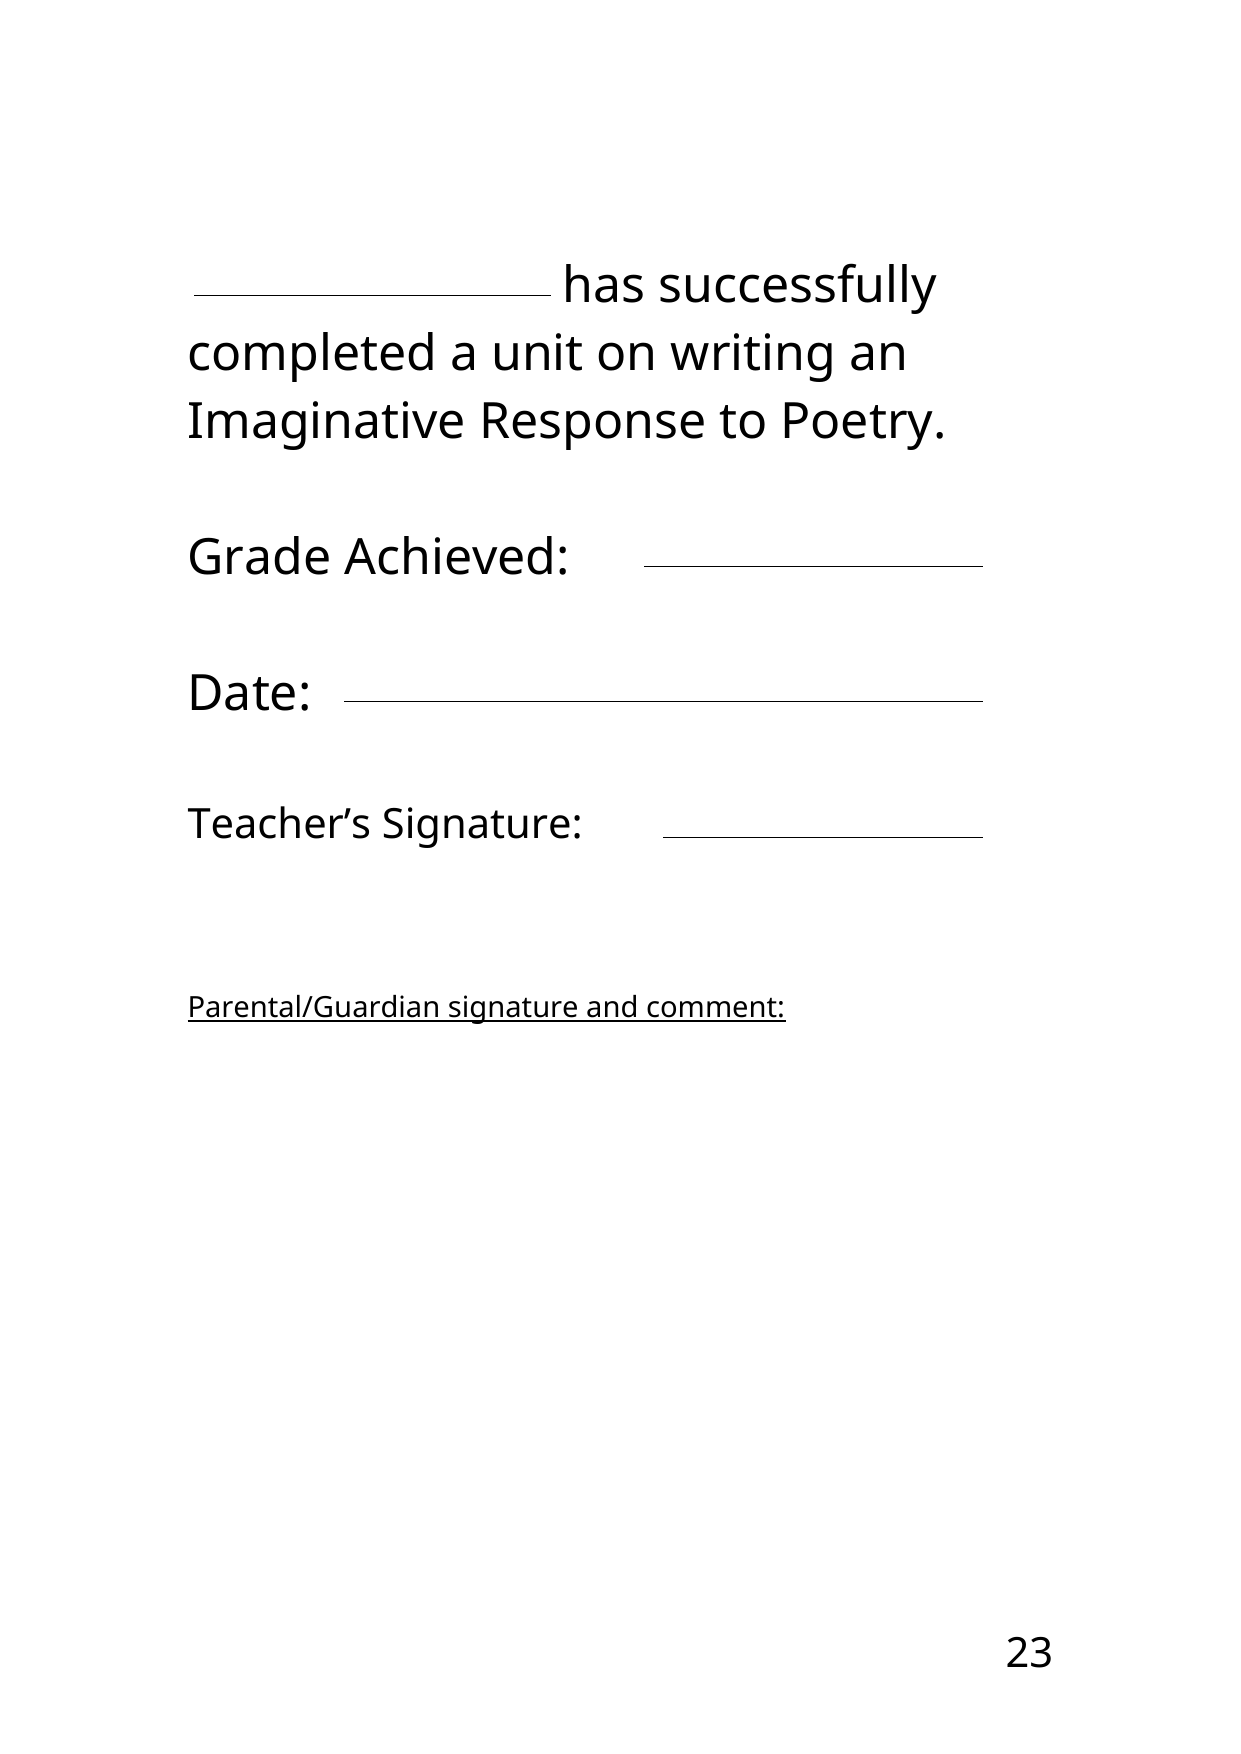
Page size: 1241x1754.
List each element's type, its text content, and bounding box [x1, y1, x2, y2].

text Date: [187, 657, 1053, 726]
text has successfully completed a unit on writing an Imaginative Response to Poetry. [187, 249, 1053, 453]
text Grade Achieved: [187, 521, 1053, 589]
text Parental/Guardian signature and comment: [187, 987, 1053, 1026]
text Teacher’s Signature: [187, 794, 1053, 850]
